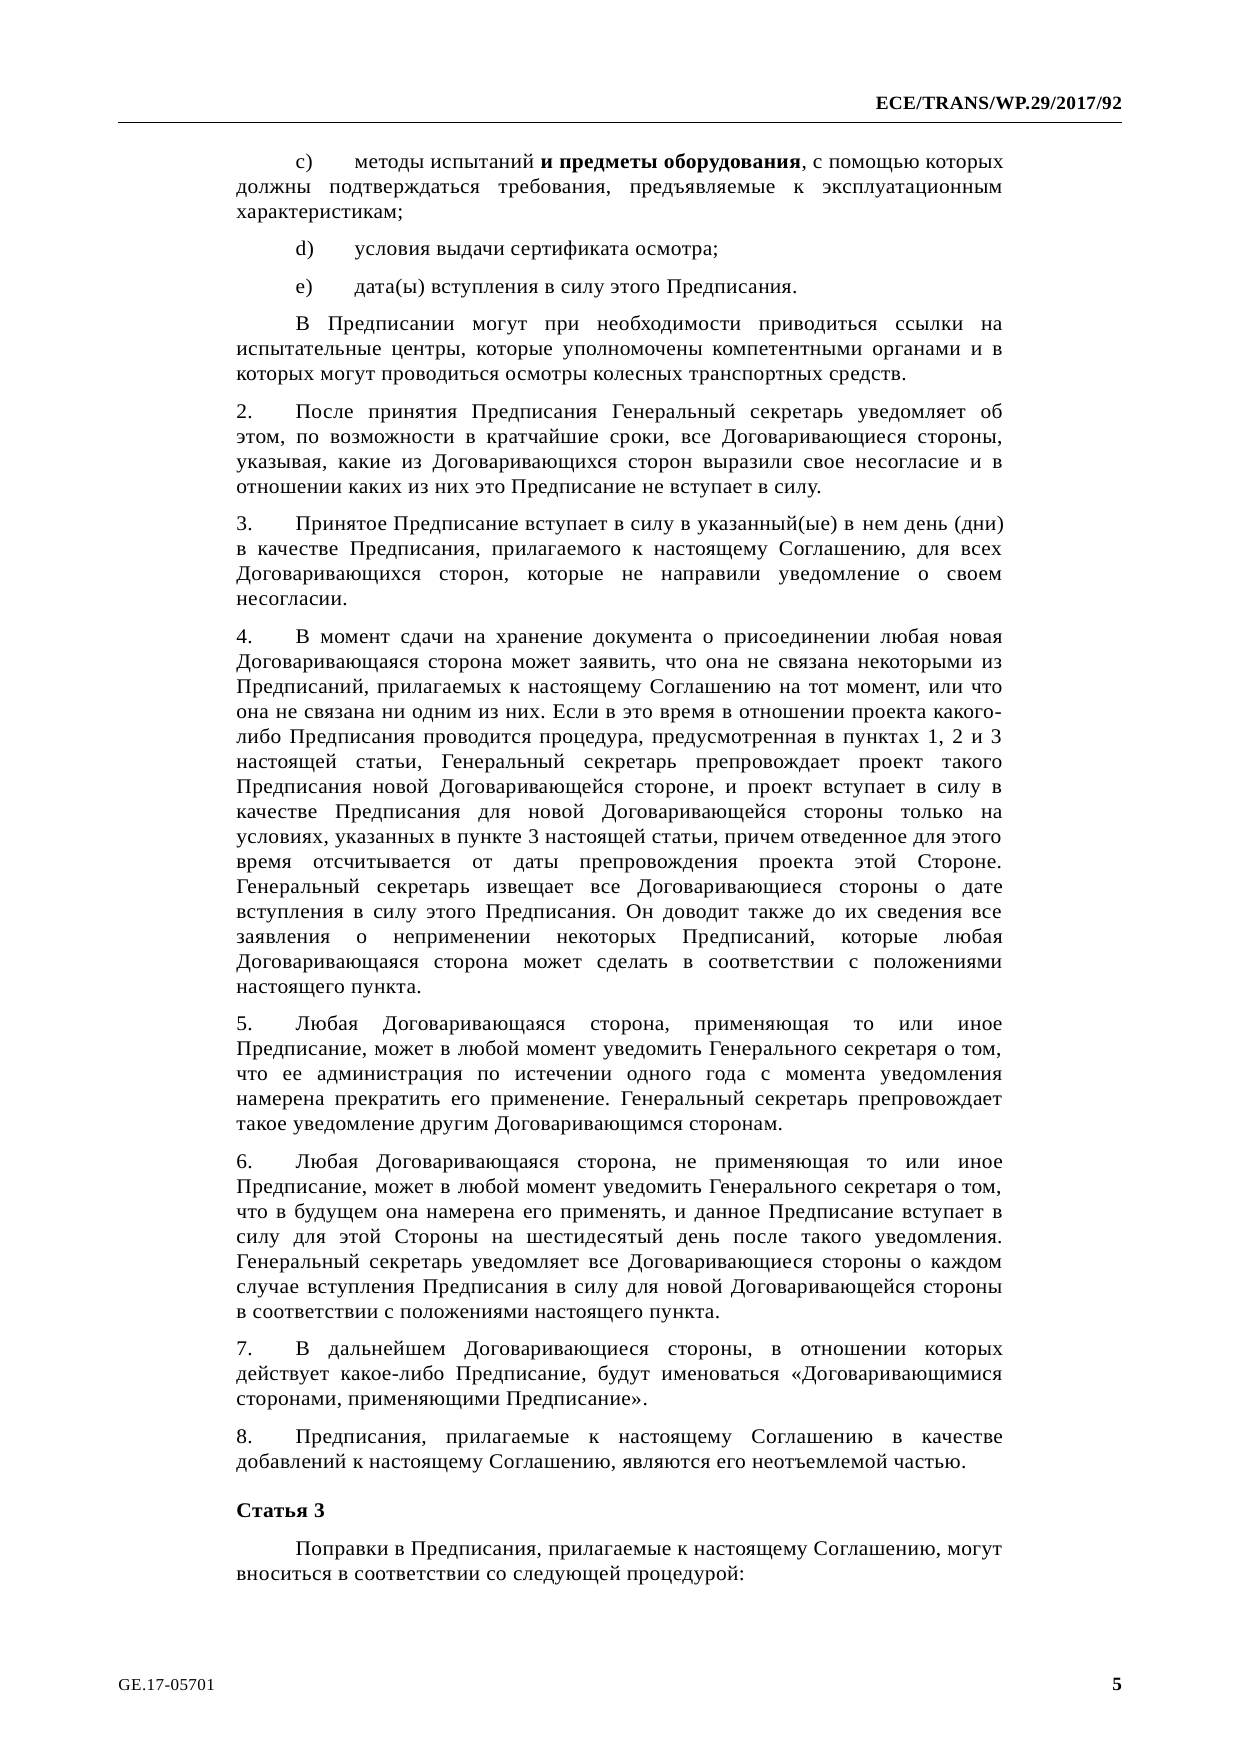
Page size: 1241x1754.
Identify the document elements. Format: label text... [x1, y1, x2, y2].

text 2. После принятия Предписания Генеральный секретарь уведомляет об этом, по возможности в кратчайшие сроки, все Договаривающиеся стороны, указывая, какие из Договаривающихся сторон выразили свое несогласие и в отношении каких из них это Предписание не вступает в силу. [236, 398, 1004, 498]
text e) дата(ы) вступления в силу этого Предписания. [236, 273, 1004, 298]
text 3. Принятое Предписание вступает в силу в указанный(ые) в нем день (дни) в качестве Предписания, прилагаемого к настоящему Соглашению, для всех Договаривающихся сторон, которые не направили уведомление о своем несогласии. [236, 510, 1004, 610]
text c) методы испытаний и предметы оборудования, с помощью которых должны подтверждаться требования, предъявляемые к эксплуатационным характеристикам; [236, 148, 1004, 223]
text d) условия выдачи сертификата осмотра; [236, 235, 1004, 260]
text 7. В дальнейшем Договаривающиеся стороны, в отношении которых действует какое-либо Предписание, будут именоваться «Договаривающимися сторонами, применяющими Предписание». [236, 1335, 1004, 1410]
text Статья 3 [118, 1498, 1004, 1523]
text Поправки в Предписания, прилагаемые к настоящему Соглашению, могут вноситься в соответствии со следующей процедурой: [236, 1535, 1004, 1585]
text 4. В момент сдачи на хранение документа о присоединении любая новая Договаривающаяся сторона может заявить, что она не связана некоторыми из Предписаний, прилагаемых к настоящему Соглашению на тот момент, или что она не связана ни одним из них. Если в это время в отношении проекта какого-либо Предписания проводится процедура, предусмотренная в пунктах 1, 2 и 3 настоящей статьи, Генеральный секретарь препровождает проект такого Предписания новой Договаривающейся стороне, и проект вступает в силу в качестве Предписания для новой Договаривающейся стороны только на условиях, указанных в пункте 3 настоящей статьи, причем отведенное для этого время отсчитывается от даты препровождения проекта этой Стороне. Генеральный секретарь извещает все Договаривающиеся стороны о дате вступления в силу этого Предписания. Он доводит также до их сведения все заявления о неприменении некоторых Предписаний, которые любая Договаривающаяся сторона может сделать в соответствии с положениями настоящего пункта. [236, 623, 1004, 998]
text 6. Любая Договаривающаяся сторона, не применяющая то или иное Предписание, может в любой момент уведомить Генерального секретаря о том, что в будущем она намерена его применять, и данное Предписание вступает в силу для этой Стороны на шестидесятый день после такого уведомления. Генеральный секретарь уведомляет все Договаривающиеся стороны о каждом случае вступления Предписания в силу для новой Договаривающейся стороны в соответствии с положениями настоящего пункта. [236, 1148, 1004, 1323]
text 8. Предписания, прилагаемые к настоящему Соглашению в качестве добавлений к настоящему Соглашению, являются его неотъемлемой частью. [236, 1423, 1004, 1473]
text 5. Любая Договаривающаяся сторона, применяющая то или иное Предписание, может в любой момент уведомить Генерального секретаря о том, что ее администрация по истечении одного года с момента уведомления намерена прекратить его применение. Генеральный секретарь препровождает такое уведомление другим Договаривающимся сторонам. [236, 1010, 1004, 1135]
text В Предписании могут при необходимости приводиться ссылки на испытательные центры, которые уполномочены компетентными органами и в которых могут проводиться осмотры колесных транспортных средств. [236, 310, 1004, 385]
